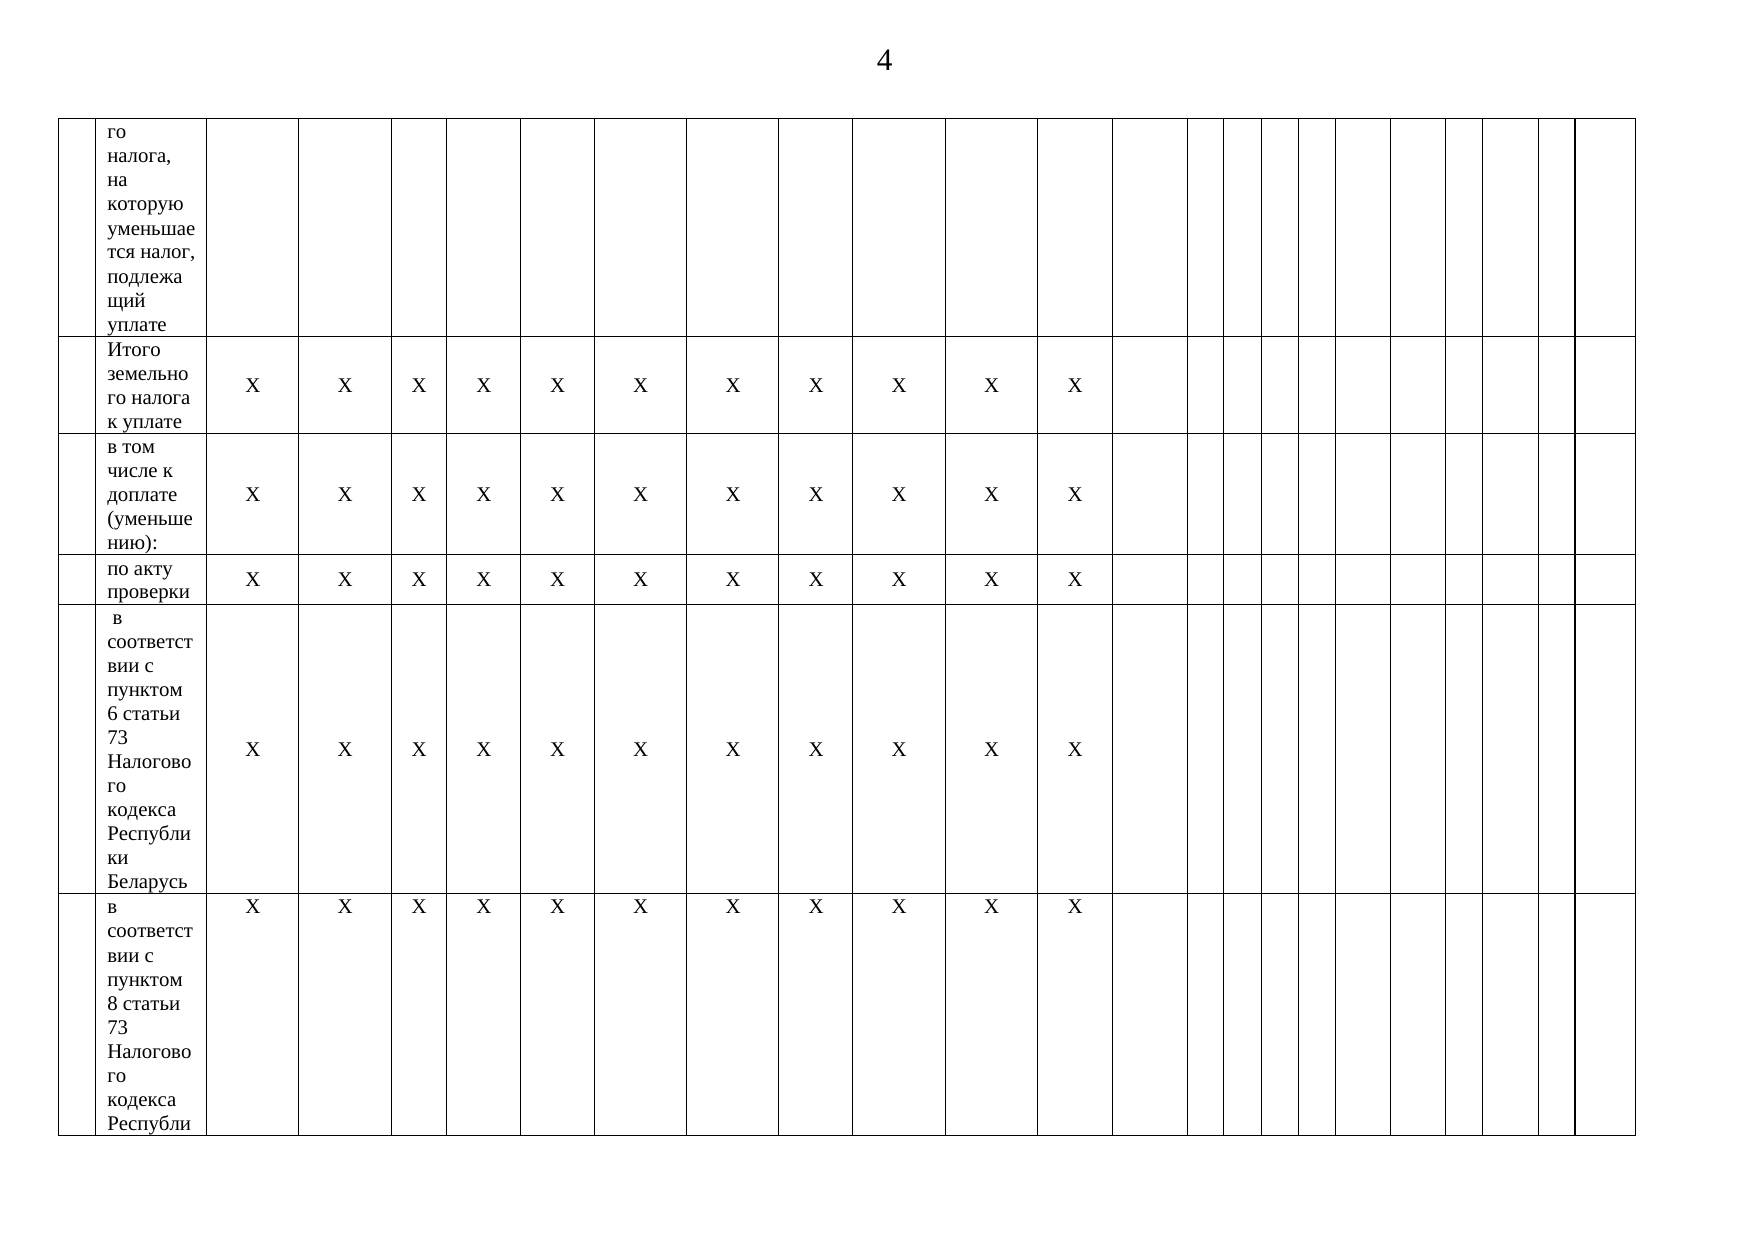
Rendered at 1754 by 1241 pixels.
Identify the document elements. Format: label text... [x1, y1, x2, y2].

table_cell [1299, 605, 1335, 893]
table_cell Х [946, 605, 1037, 893]
table_cell Х [779, 337, 852, 433]
table_cell Х [1038, 434, 1112, 554]
table_cell в том числе к доплате (уменьшению): [96, 434, 206, 554]
table_cell [1483, 337, 1538, 433]
table_cell Х [447, 337, 520, 433]
table_cell Х [1038, 605, 1112, 893]
table_cell [1262, 555, 1298, 603]
table_cell [1188, 119, 1223, 336]
table_cell [1539, 434, 1574, 554]
table_cell Х [946, 434, 1037, 554]
table_cell Х [595, 605, 686, 893]
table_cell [96, 119, 206, 336]
table_cell [1576, 119, 1635, 336]
table_cell [59, 605, 95, 893]
table_cell Х [946, 337, 1037, 433]
table_cell Х [299, 434, 391, 554]
table_cell [1336, 434, 1390, 554]
table_cell [59, 434, 95, 554]
table_cell Х [299, 894, 391, 1135]
table_cell [1539, 894, 1574, 1135]
table_cell [59, 894, 95, 1135]
table_cell Х [392, 555, 446, 603]
table_cell [1113, 555, 1187, 603]
table_cell [1446, 894, 1482, 1135]
table_cell [59, 555, 95, 603]
table_cell [1539, 555, 1574, 603]
table_cell [1446, 555, 1482, 603]
table_cell [1576, 434, 1635, 554]
table_cell Х [853, 119, 945, 336]
table_cell [1391, 605, 1445, 893]
table_cell [1113, 894, 1187, 1135]
table_cell Х [687, 119, 778, 336]
table_cell Х [207, 434, 298, 554]
table_cell [1336, 337, 1390, 433]
table_cell Итого земельного налога к уплате [96, 337, 206, 433]
table_cell [1446, 605, 1482, 893]
table_cell [59, 337, 95, 433]
table_cell Х [687, 555, 778, 603]
table_cell [1446, 434, 1482, 554]
table_cell [1299, 434, 1335, 554]
table_cell Х [447, 434, 520, 554]
table_cell [1262, 337, 1298, 433]
table_cell Х [853, 434, 945, 554]
table_cell Х [853, 555, 945, 603]
table_cell [1539, 119, 1574, 336]
table_cell [1188, 894, 1223, 1135]
table_cell Х [687, 894, 778, 1135]
table_cell по акту проверки [96, 555, 206, 603]
table_cell [1446, 337, 1482, 433]
table_cell [1483, 555, 1538, 603]
table_cell Х [299, 119, 391, 336]
table_cell [1224, 119, 1261, 336]
table_cell [1113, 605, 1187, 893]
table_cell Х [299, 555, 391, 603]
table_cell Х [207, 894, 298, 1135]
table_cell [1224, 605, 1261, 893]
table_cell [1336, 605, 1390, 893]
table_cell Х [392, 434, 446, 554]
table_cell Х [687, 434, 778, 554]
table_cell [1224, 434, 1261, 554]
table_cell [1391, 434, 1445, 554]
table_cell Х [687, 605, 778, 893]
table_cell [1539, 337, 1574, 433]
table_cell Х [779, 894, 852, 1135]
table_cell Х [853, 894, 945, 1135]
table_cell Х [853, 337, 945, 433]
table_cell Х [779, 605, 852, 893]
table_cell Х [1038, 337, 1112, 433]
table_cell [1188, 555, 1223, 603]
table_cell Х [521, 894, 594, 1135]
table_cell Х [521, 337, 594, 433]
table_cell [1299, 337, 1335, 433]
table_cell Х [207, 337, 298, 433]
table_cell Х [946, 894, 1037, 1135]
table_cell [1391, 337, 1445, 433]
table_cell Х [521, 605, 594, 893]
table_cell Х [392, 119, 446, 336]
table_cell Х [595, 894, 686, 1135]
table_cell [1483, 605, 1538, 893]
table_cell [1576, 337, 1635, 433]
table_cell [1224, 337, 1261, 433]
table_cell Х [447, 119, 520, 336]
table_cell [1299, 119, 1335, 336]
table_cell [1336, 894, 1390, 1135]
table_cell Х [299, 605, 391, 893]
table_cell [1262, 434, 1298, 554]
table_cell [1262, 894, 1298, 1135]
table_cell Х [595, 434, 686, 554]
table_cell [1391, 555, 1445, 603]
table_cell Х [207, 555, 298, 603]
table_cell [1188, 605, 1223, 893]
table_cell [96, 894, 206, 1135]
table_cell [1391, 119, 1445, 336]
table_cell Х [853, 605, 945, 893]
table_cell [1262, 605, 1298, 893]
table_cell Х [946, 555, 1037, 603]
table_cell Х [779, 119, 852, 336]
table_cell Х [687, 337, 778, 433]
table_cell Х [447, 555, 520, 603]
table_cell [1539, 605, 1574, 893]
table_cell Х [521, 119, 594, 336]
table_cell [1483, 434, 1538, 554]
table_cell Х [392, 894, 446, 1135]
table_cell [1224, 555, 1261, 603]
table_cell Х [521, 555, 594, 603]
table_cell [1336, 555, 1390, 603]
table_cell [1262, 119, 1298, 336]
table_cell Х [392, 337, 446, 433]
table_cell [1113, 337, 1187, 433]
table_cell [1483, 119, 1538, 336]
table_cell Х [595, 555, 686, 603]
table_cell Х [207, 119, 298, 336]
table_cell [1188, 337, 1223, 433]
table_cell Х [595, 119, 686, 336]
table_cell [1483, 894, 1538, 1135]
table_cell [1391, 894, 1445, 1135]
table_cell Х [1038, 555, 1112, 603]
table_cell [1299, 555, 1335, 603]
table_cell Х [779, 555, 852, 603]
table_cell [1113, 119, 1187, 336]
table_cell Х [1038, 119, 1112, 336]
table_cell [1224, 894, 1261, 1135]
table_cell [59, 119, 95, 336]
table_cell [1576, 605, 1635, 893]
table_cell Х [595, 337, 686, 433]
table_cell [1576, 894, 1635, 1135]
table_cell [1113, 434, 1187, 554]
table_cell Х [521, 434, 594, 554]
table_cell Х [1038, 894, 1112, 1135]
table_cell в соответствии с пунктом 6 статьи 73 Налогового кодекса Республики Беларусь [96, 605, 206, 893]
table_cell [1446, 119, 1482, 336]
table_cell [1336, 119, 1390, 336]
table_cell Х [392, 605, 446, 893]
table_cell [1188, 434, 1223, 554]
table_cell Х [946, 119, 1037, 336]
table_cell [1299, 894, 1335, 1135]
table_cell Х [207, 605, 298, 893]
table_cell Х [447, 894, 520, 1135]
table_cell Х [779, 434, 852, 554]
table_cell Х [299, 337, 391, 433]
table_cell Х [447, 605, 520, 893]
table_cell [1576, 555, 1635, 603]
